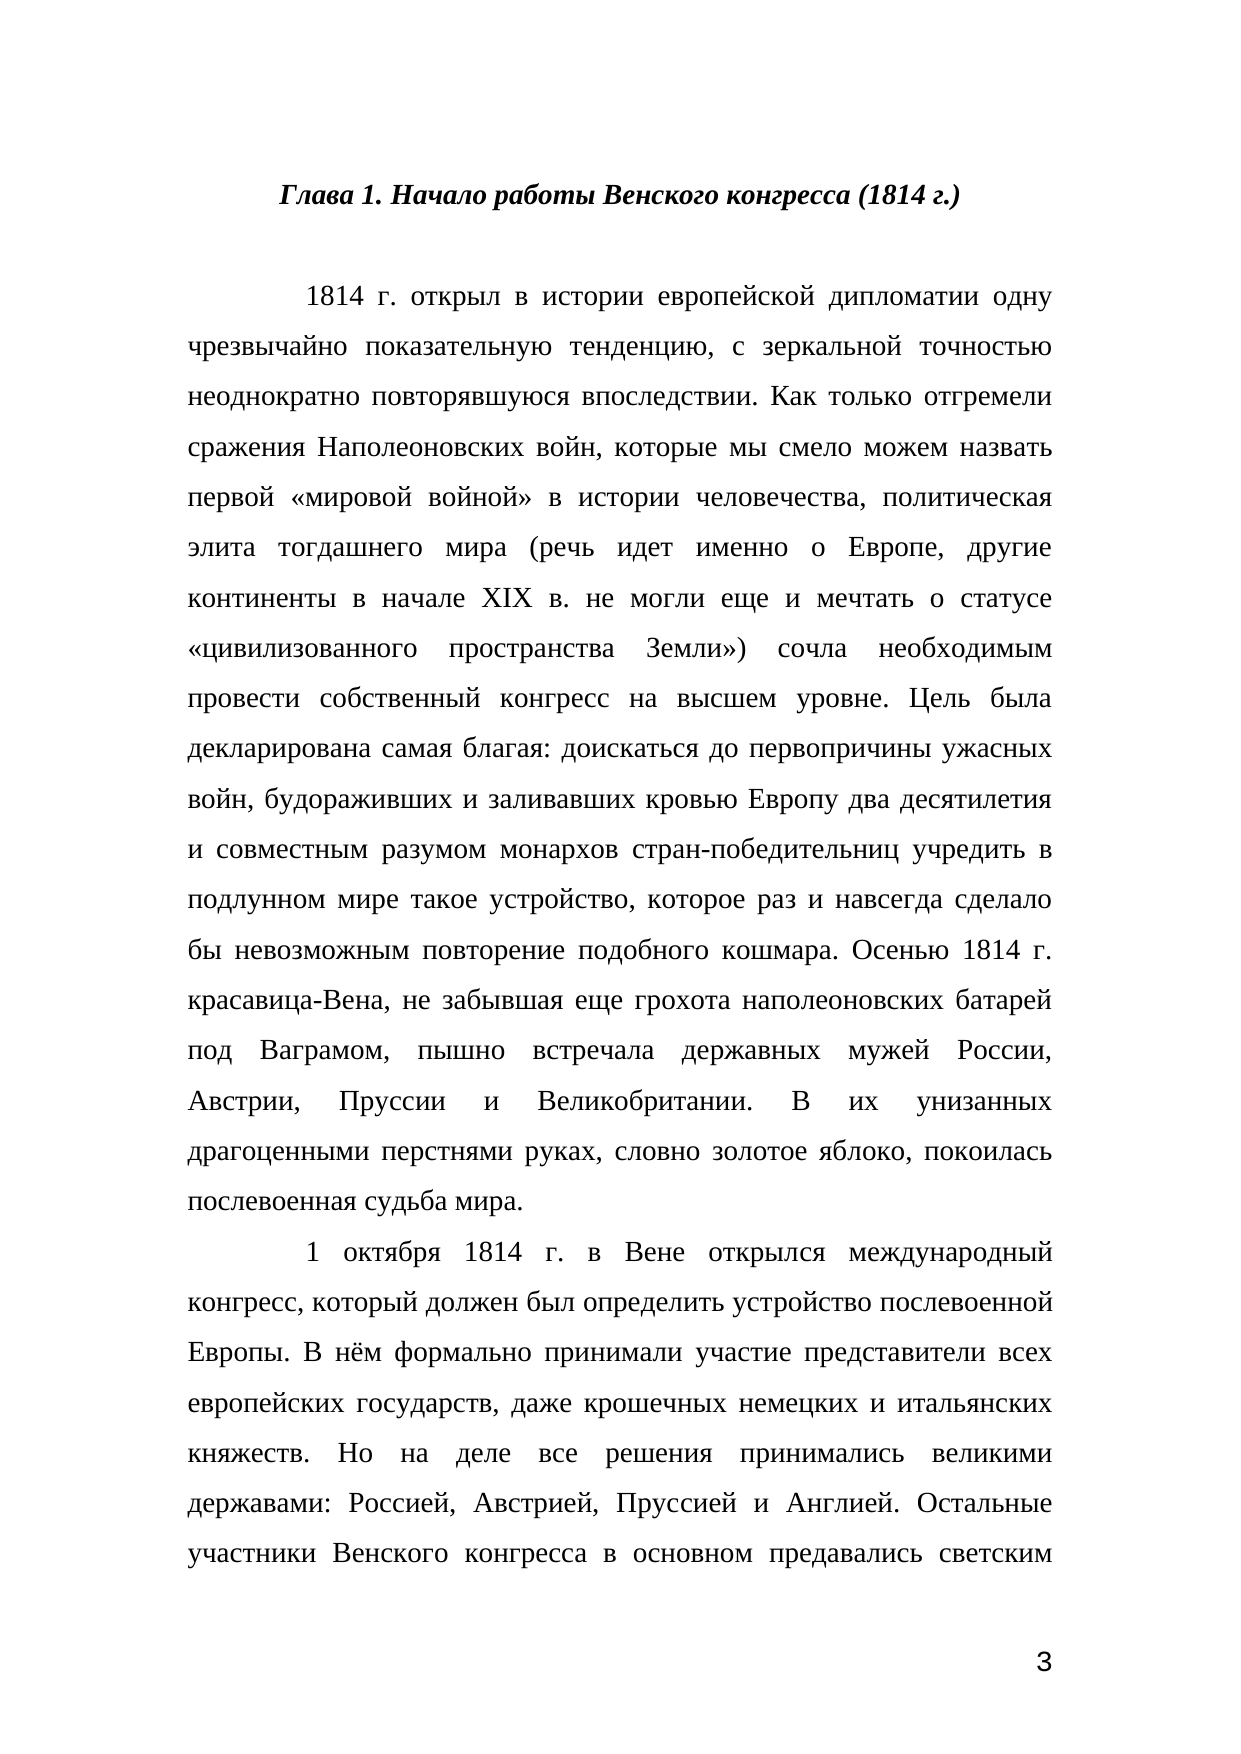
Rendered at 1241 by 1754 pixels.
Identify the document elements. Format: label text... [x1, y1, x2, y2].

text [187, 1234, 1053, 1569]
text 1814 г. открыл в истории европейской дипломатии одну чрезвычайно показательную тенденцию, с зеркальной точностью неоднократно повторявшуюся впоследствии. Как только отгремели сражения Наполеоновских войн, которые мы смело можем назвать первой «мировой войной» в истории человечества, политическая элита тогдашнего мира (речь идет именно о Европе, другие континенты в начале XIX в. не могли еще и мечтать о статусе «цивилизованного пространства Земли») сочла необходимым провести собственный конгресс на высшем уровне. Цель была декларирована самая благая: доискаться до первопричины ужасных войн, будораживших и заливавших кровью Европу два десятилетия и совместным разумом монархов стран-победительниц учредить в подлунном мире такое устройство, которое раз и навсегда сделало бы невозможным повторение подобного кошмара. Осенью 1814 г. красавица-Вена, не забывшая еще грохота наполеоновских батарей под Ваграмом, пышно встречала державных мужей России, Австрии, Пруссии и Великобритании. В их унизанных драгоценными перстнями руках, словно золотое яблоко, покоилась послевоенная судьба мира. [187, 278, 1053, 1217]
text Глава 1. Начало работы Венского конгресса (1814 г.) [187, 177, 1053, 211]
